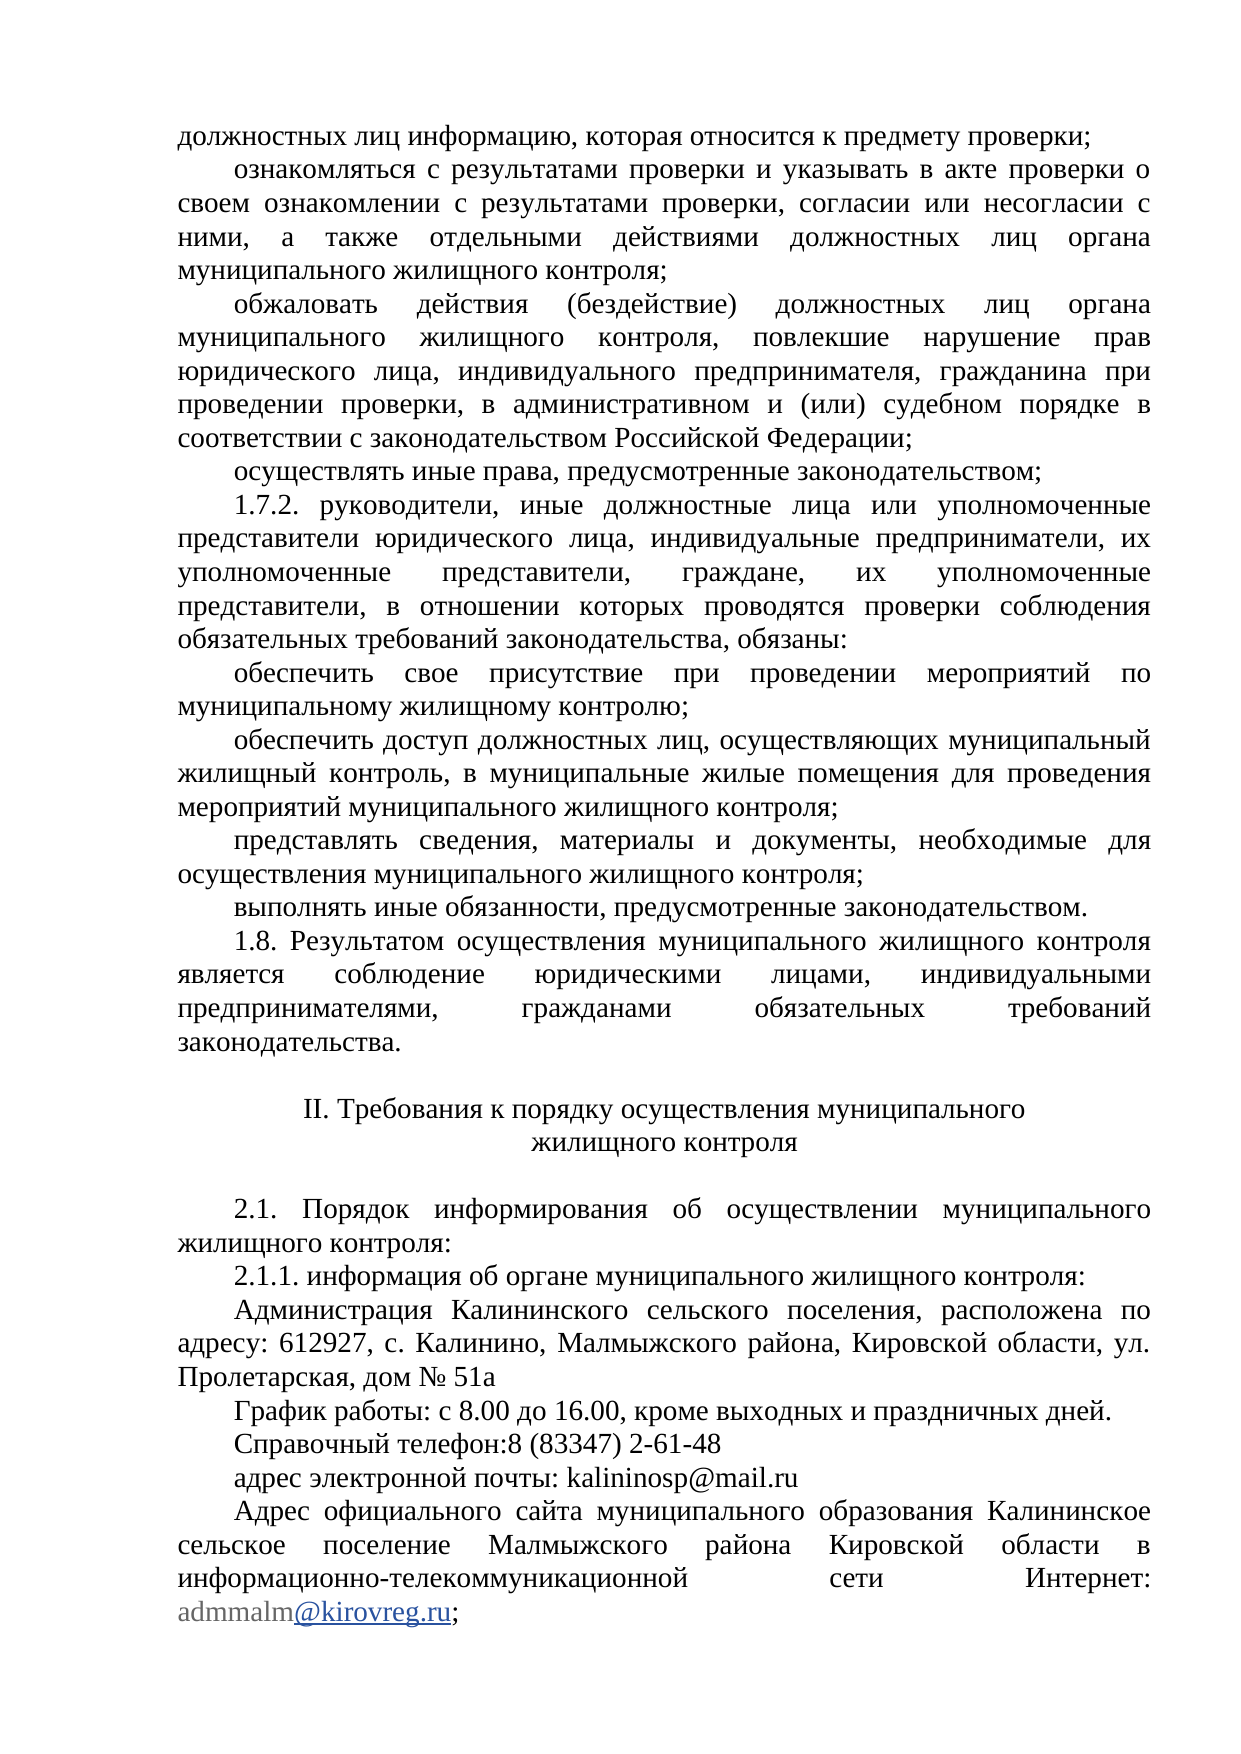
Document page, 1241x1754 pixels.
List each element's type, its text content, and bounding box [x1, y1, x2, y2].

text II. Требования к порядку осуществления муниципального [177, 1091, 1152, 1124]
text обеспечить свое присутствие при проведении мероприятий по муниципальному жилищному контролю; [177, 655, 1152, 722]
text 2.1. Порядок информирования об осуществлении муниципального жилищного контроля: [177, 1191, 1152, 1258]
text представлять сведения, материалы и документы, необходимые для осуществления муниципального жилищного контроля; [177, 822, 1152, 889]
text осуществлять иные права, предусмотренные законодательством; [177, 453, 1152, 487]
text Администрация Калининского сельского поселения, расположена по адресу: 612927, с. Калинино, Малмыжского района, Кировской области, ул. Пролетарская, дом № 51а [177, 1292, 1152, 1393]
text График работы: с 8.00 до 16.00, кроме выходных и праздничных дней. [177, 1393, 1152, 1426]
text обжаловать действия (бездействие) должностных лиц органа муниципального жилищного контроля, повлекшие нарушение прав юридического лица, индивидуального предпринимателя, гражданина при проведении проверки, в административном и (или) судебном порядке в соответствии с законодательством Российской Федерации; [177, 286, 1152, 453]
text жилищного контроля [177, 1124, 1152, 1158]
text выполнять иные обязанности, предусмотренные законодательством. [177, 889, 1152, 923]
text Справочный телефон:8 (83347) 2-61-48 [177, 1426, 1152, 1460]
text Адрес официального сайта муниципального образования Калининское сельское поселение Малмыжского района Кировской области в информационно-телекоммуникационной сети Интернет: admmalm@kirovreg.ru; [177, 1493, 1152, 1627]
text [177, 118, 1152, 152]
text адрес электронной почты: kalininosp@mail.ru [177, 1460, 1152, 1493]
text обеспечить доступ должностных лиц, осуществляющих муниципальный жилищный контроль, в муниципальные жилые помещения для проведения мероприятий муниципального жилищного контроля; [177, 722, 1152, 822]
text 1.7.2. руководители, иные должностные лица или уполномоченные представители юридического лица, индивидуальные предприниматели, их уполномоченные представители, граждане, их уполномоченные представители, в отношении которых проводятся проверки соблюдения обязательных требований законодательства, обязаны: [177, 487, 1152, 655]
text 2.1.1. информация об органе муниципального жилищного контроля: [177, 1258, 1152, 1292]
text 1.8. Результатом осуществления муниципального жилищного контроля является соблюдение юридическими лицами, индивидуальными предпринимателями, гражданами обязательных требований законодательства. [177, 923, 1152, 1057]
text ознакомляться с результатами проверки и указывать в акте проверки о своем ознакомлении с результатами проверки, согласии или несогласии с ними, а также отдельными действиями должностных лиц органа муниципального жилищного контроля; [177, 152, 1152, 286]
